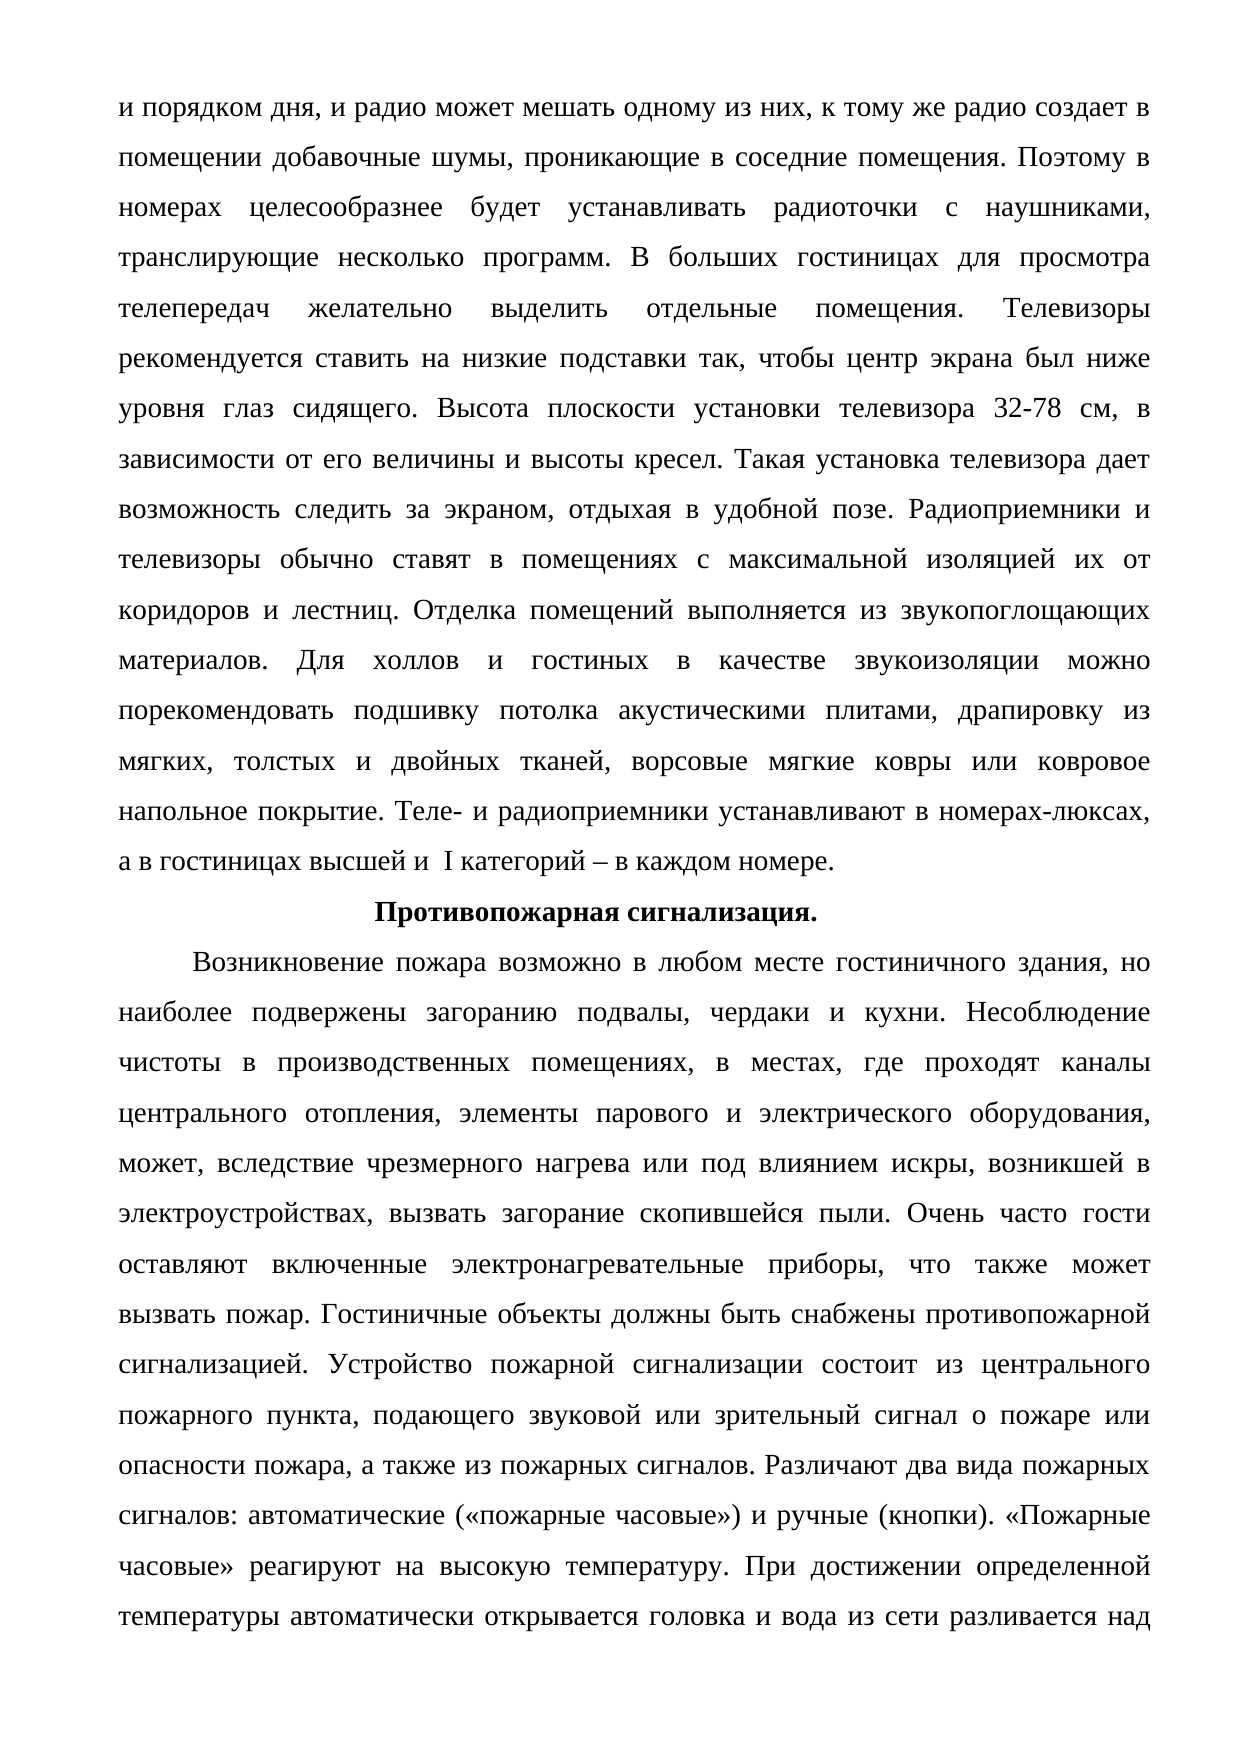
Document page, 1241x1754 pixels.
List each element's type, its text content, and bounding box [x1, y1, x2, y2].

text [118, 944, 1152, 1632]
text Противопожарная сигнализация. [118, 894, 1152, 927]
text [118, 89, 1152, 877]
